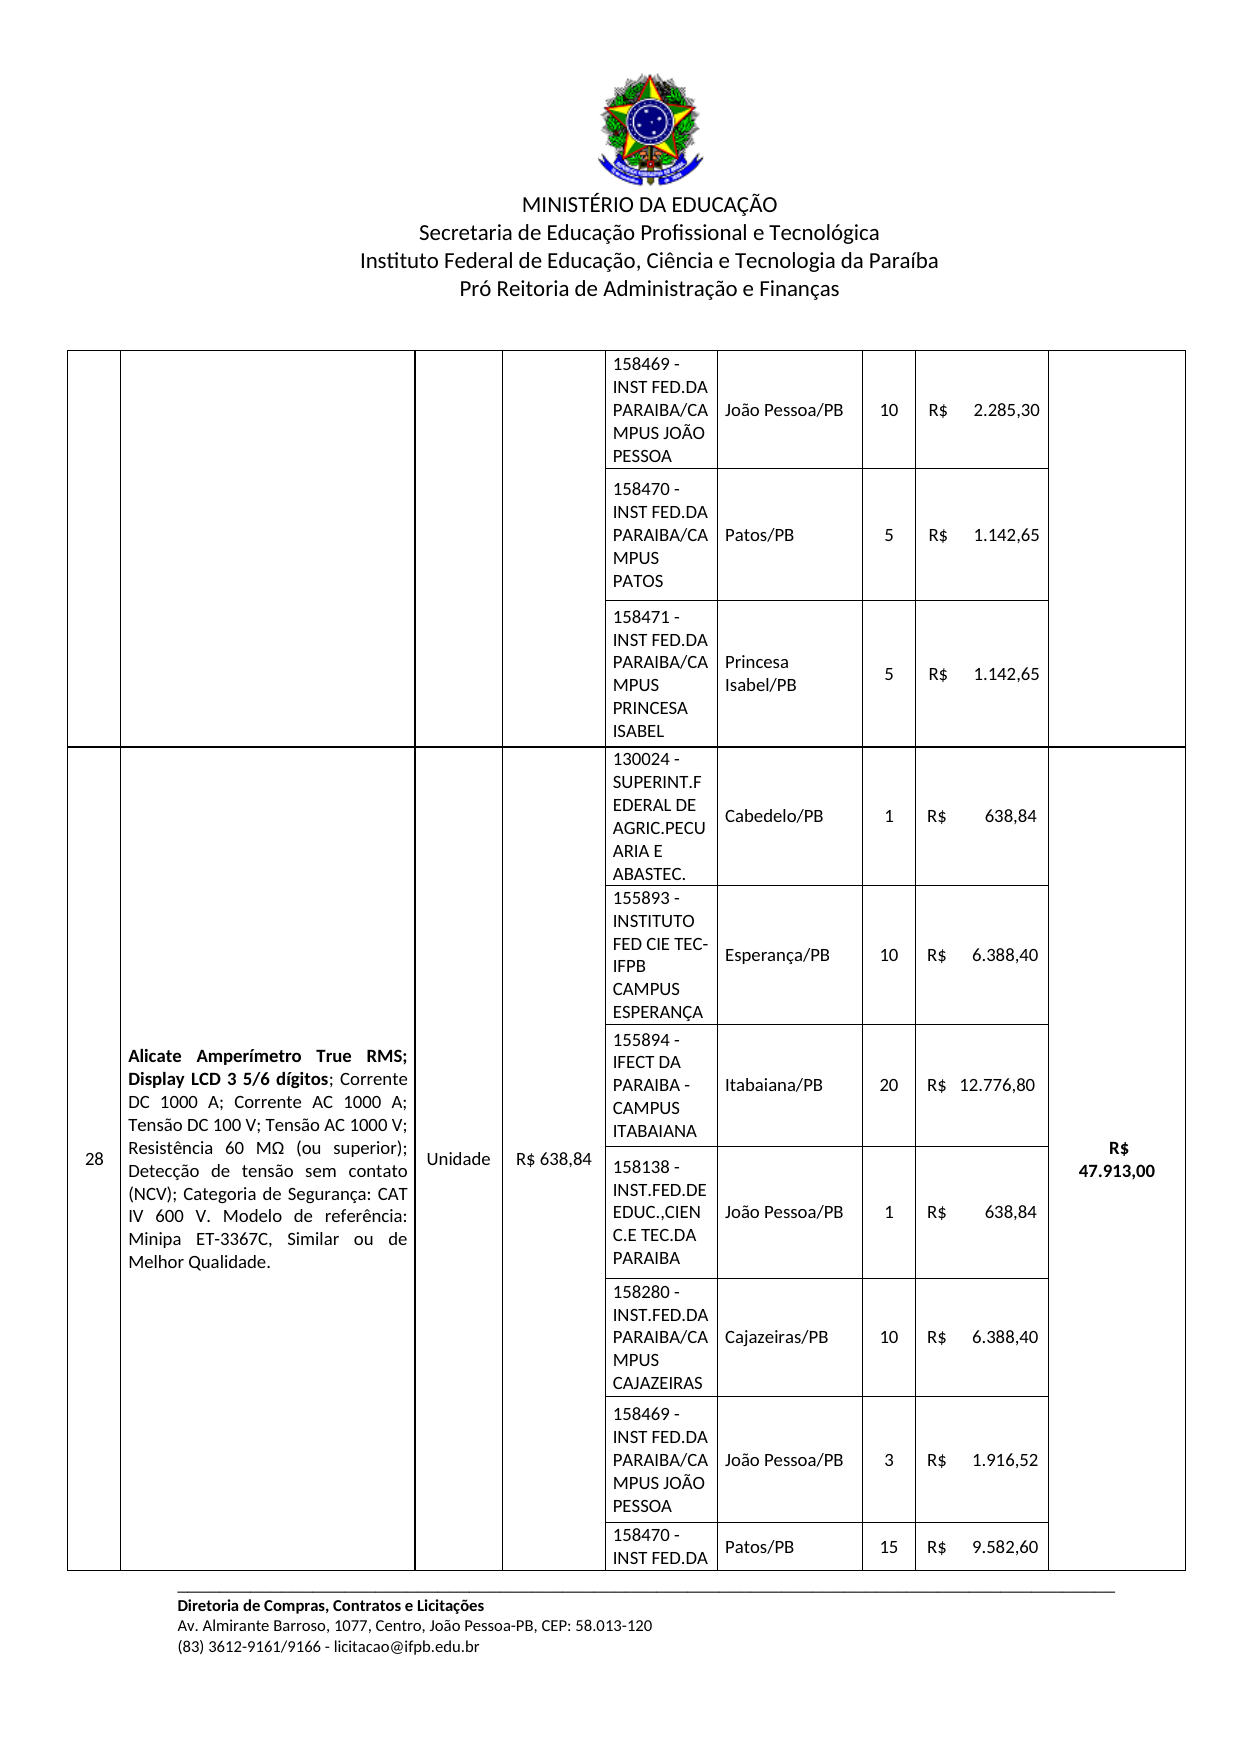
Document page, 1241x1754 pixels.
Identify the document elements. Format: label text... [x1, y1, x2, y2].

table_cell 10 [863, 886, 915, 1023]
table_cell João Pessoa/PB [718, 1397, 862, 1522]
table_cell 155894 - IFECT DA PARAIBA - CAMPUS ITABAIANA [606, 1025, 717, 1146]
table_cell Itabaiana/PB [718, 1025, 862, 1146]
table_cell Patos/PB [718, 469, 862, 600]
table_cell João Pessoa/PB [718, 351, 862, 468]
table_cell 5 [863, 601, 915, 746]
table_cell R$ 47.913,00 [1049, 748, 1185, 1570]
table_cell Esperança/PB [718, 886, 862, 1023]
table_cell 15 [863, 1523, 915, 1570]
table_cell R$ 6.388,40 [916, 886, 1048, 1023]
table_cell Unidade [416, 748, 502, 1570]
table_cell Cabedelo/PB [718, 748, 862, 885]
table_cell Patos/PB [718, 1523, 862, 1570]
table_cell R$ 6.388,40 [916, 1279, 1048, 1396]
table_cell 1 [863, 1147, 915, 1277]
table_cell 158469 - INST FED.DA PARAIBA/CAMPUS JOÃO PESSOA [606, 1397, 717, 1522]
table_cell 20 [863, 1025, 915, 1146]
table_cell 130024 - SUPERINT.FEDERAL DE AGRIC.PECUARIA E ABASTEC. [606, 748, 717, 885]
table_cell João Pessoa/PB [718, 1147, 862, 1277]
table_cell 158280 - INST.FED.DA PARAIBA/CAMPUS CAJAZEIRAS [606, 1279, 717, 1396]
table_cell R$ 9.582,60 [916, 1523, 1048, 1570]
table_cell 28 [68, 748, 120, 1570]
table_cell 158138 - INST.FED.DE EDUC.,CIENC.E TEC.DA PARAIBA [606, 1147, 717, 1277]
table_cell 3 [863, 1397, 915, 1522]
table_cell 5 [863, 469, 915, 600]
table_cell 158471 - INST FED.DA PARAIBA/CAMPUS PRINCESA ISABEL [606, 601, 717, 746]
table_cell Princesa Isabel/PB [718, 601, 862, 746]
table_cell R$ 1.142,65 [916, 601, 1048, 746]
table_cell 155893 - INSTITUTO FED CIE TEC- IFPB CAMPUS ESPERANÇA [606, 886, 717, 1023]
table_cell Alicate Amperímetro True RMS; Display LCD 3 5/6 dígitos; Corrente DC 1000 A; Corrente AC 1000 A; Tensão DC 100 V; Tensão AC 1000 V; Resistência 60 MΩ (ou superior); Detecção de tensão sem contato (NCV); Categoria de Segurança: CAT IV 600 V. Modelo de referência: Minipa ET-3367C, Similar ou de Melhor Qualidade. [121, 748, 414, 1570]
picture [597, 72, 703, 184]
table_cell 158470 - INST FED.DA PARAIBA/CAMPUS PATOS [606, 469, 717, 600]
table_cell 158469 - INST FED.DA PARAIBA/CAMPUS JOÃO PESSOA [606, 351, 717, 468]
table_cell R$ 12.776,80 [916, 1025, 1048, 1146]
table_cell 1 [863, 748, 915, 885]
table_cell R$ 638,84 [503, 748, 605, 1570]
table_cell R$ 1.142,65 [916, 469, 1048, 600]
table_cell 10 [863, 351, 915, 468]
table_cell R$ 638,84 [916, 748, 1048, 885]
table_cell R$ 2.285,30 [916, 351, 1048, 468]
table_cell R$ 1.916,52 [916, 1397, 1048, 1522]
table_cell R$ 638,84 [916, 1147, 1048, 1277]
table_cell 158470 - INST FED.DA PARAIBA/CAMPUS PATOS [606, 1523, 717, 1570]
table_cell 10 [863, 1279, 915, 1396]
table_cell Cajazeiras/PB [718, 1279, 862, 1396]
